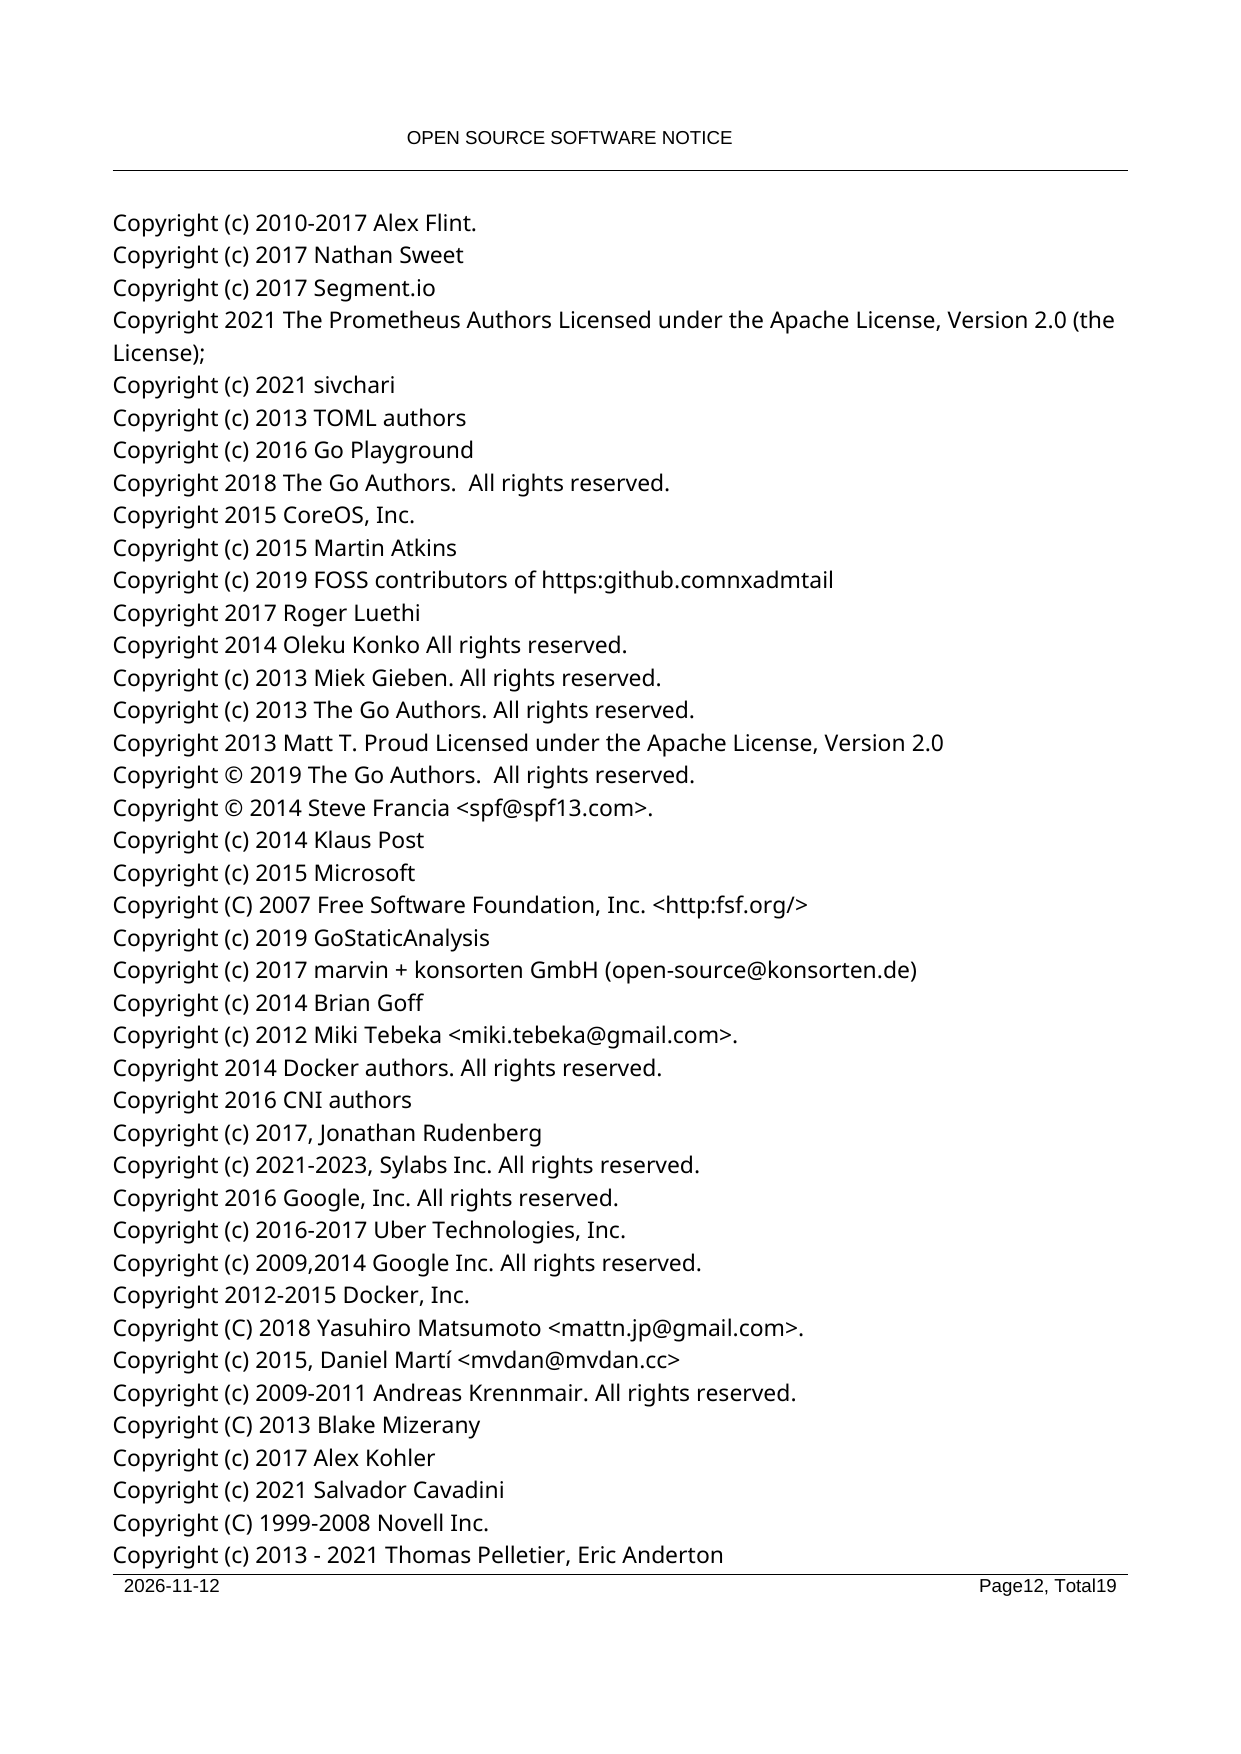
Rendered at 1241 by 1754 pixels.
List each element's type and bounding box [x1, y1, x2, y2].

text [112, 206, 1128, 1571]
